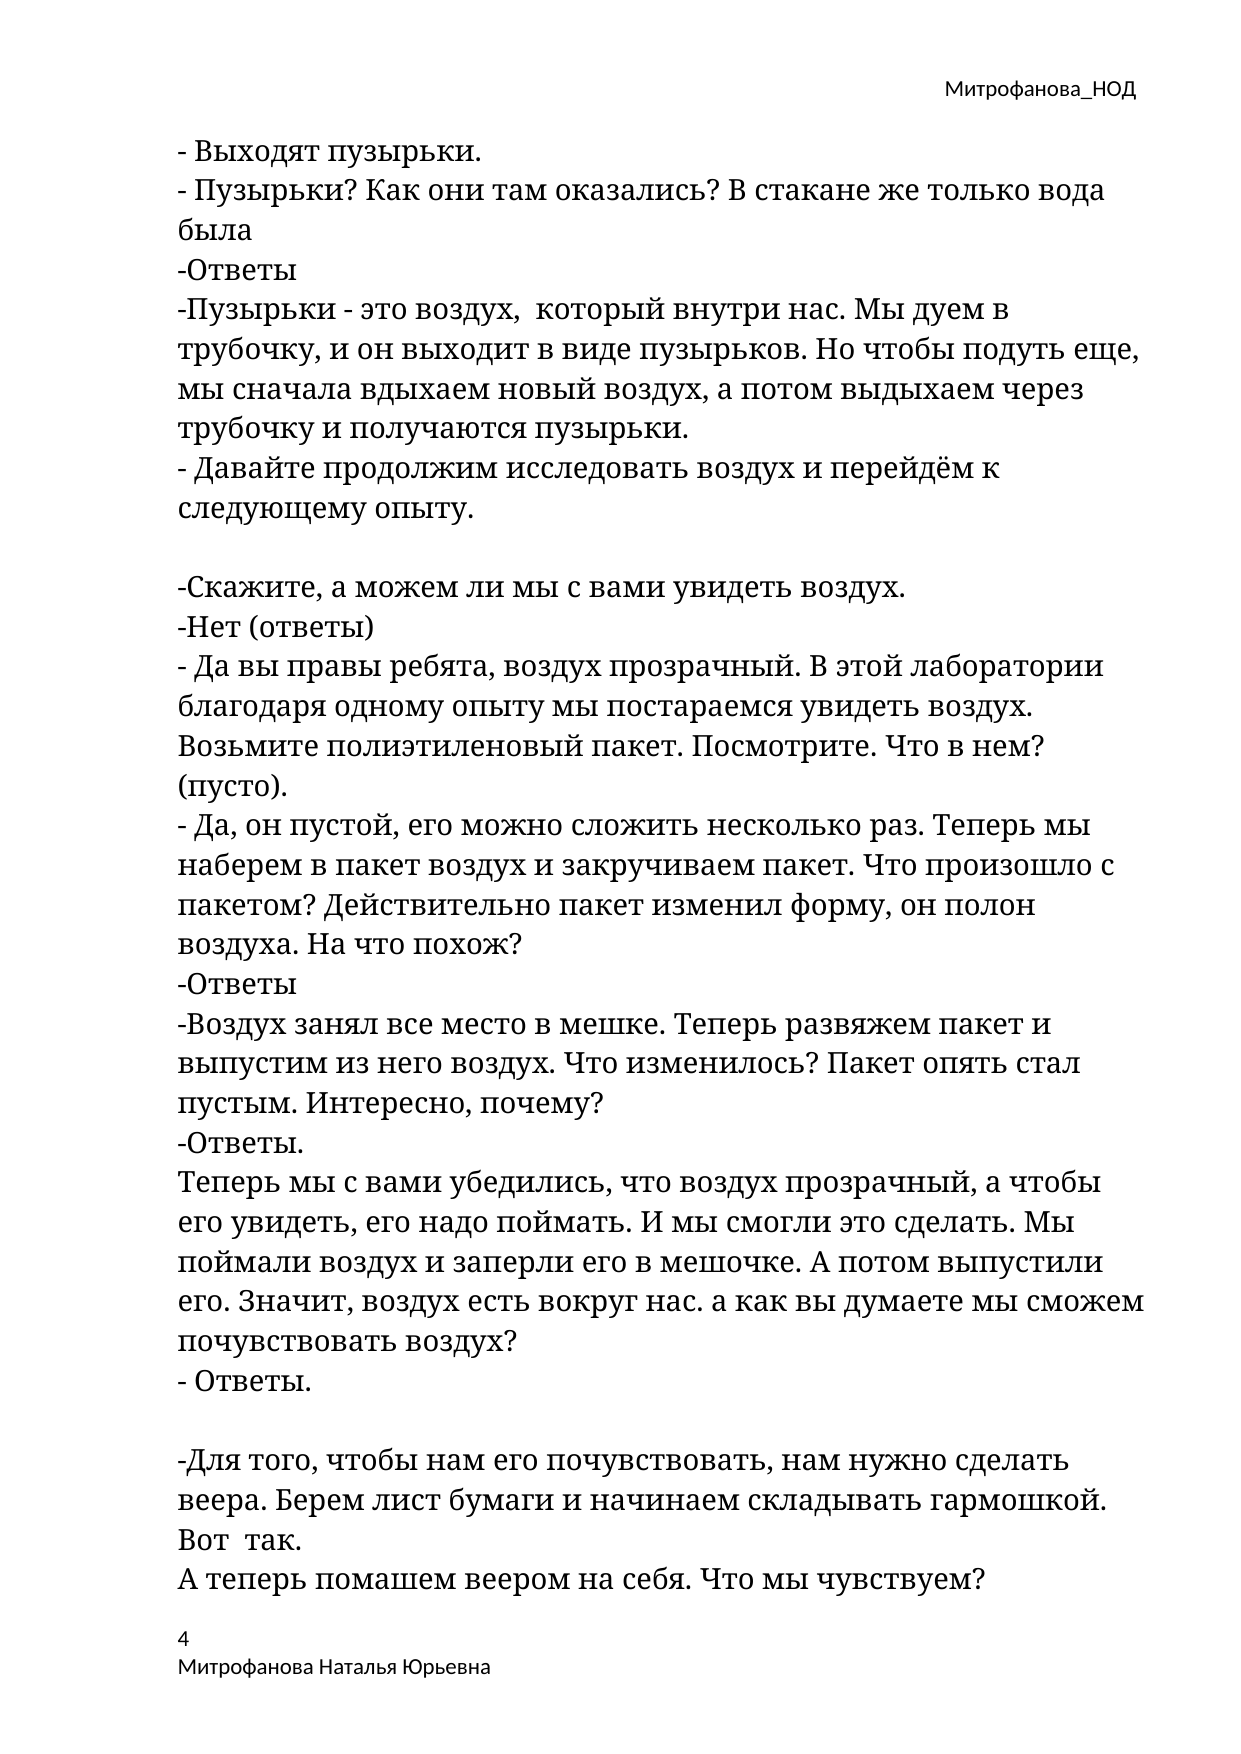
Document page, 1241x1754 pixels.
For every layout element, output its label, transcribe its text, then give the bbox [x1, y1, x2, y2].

text - Да вы правы ребята, воздух прозрачный. В этой лаборатории благодаря одному опыту мы постараемся увидеть воздух. Возьмите полиэтиленовый пакет. Посмотрите. Что в нем? (пусто). [177, 646, 1152, 804]
text - Да, он пустой, его можно сложить несколько раз. Теперь мы наберем в пакет воздух и закручиваем пакет. Что произошло с пакетом? Действительно пакет изменил форму, он полон воздуха. На что похож? [177, 804, 1152, 963]
text -Скажите, а можем ли мы с вами увидеть воздух. [177, 566, 1152, 606]
text - Выходят пузырьки. [177, 130, 1152, 169]
text -Ответы [177, 963, 1152, 1003]
text - Ответы. [177, 1360, 1152, 1400]
text -Нет (ответы) [177, 606, 1152, 646]
text -Воздух занял все место в мешке. Теперь развяжем пакет и выпустим из него воздух. Что изменилось? Пакет опять стал пустым. Интересно, почему? [177, 1003, 1152, 1122]
text -Ответы. [177, 1122, 1152, 1162]
text -Ответы [177, 249, 1152, 288]
text Теперь мы с вами убедились, что воздух прозрачный, а чтобы его увидеть, его надо поймать. И мы смогли это сделать. Мы поймали воздух и заперли его в мешочке. А потом выпустили его. Значит, воздух есть вокруг нас. а как вы думаете мы сможем почувствовать воздух? [177, 1162, 1152, 1360]
text - Пузырьки? Как они там оказались? В стакане же только вода была [177, 169, 1152, 249]
text А теперь помашем веером на себя. Что мы чувствуем? [177, 1558, 1152, 1598]
text -Пузырьки - это воздух, который внутри нас. Мы дуем в трубочку, и он выходит в виде пузырьков. Но чтобы подуть еще, мы сначала вдыхаем новый воздух, а потом выдыхаем через трубочку и получаются пузырьки. [177, 288, 1152, 447]
text -Для того, чтобы нам его почувствовать, нам нужно сделать веера. Берем лист бумаги и начинаем складывать гармошкой. Вот так. [177, 1439, 1152, 1558]
text - Давайте продолжим исследовать воздух и перейдём к следующему опыту. [177, 447, 1152, 527]
